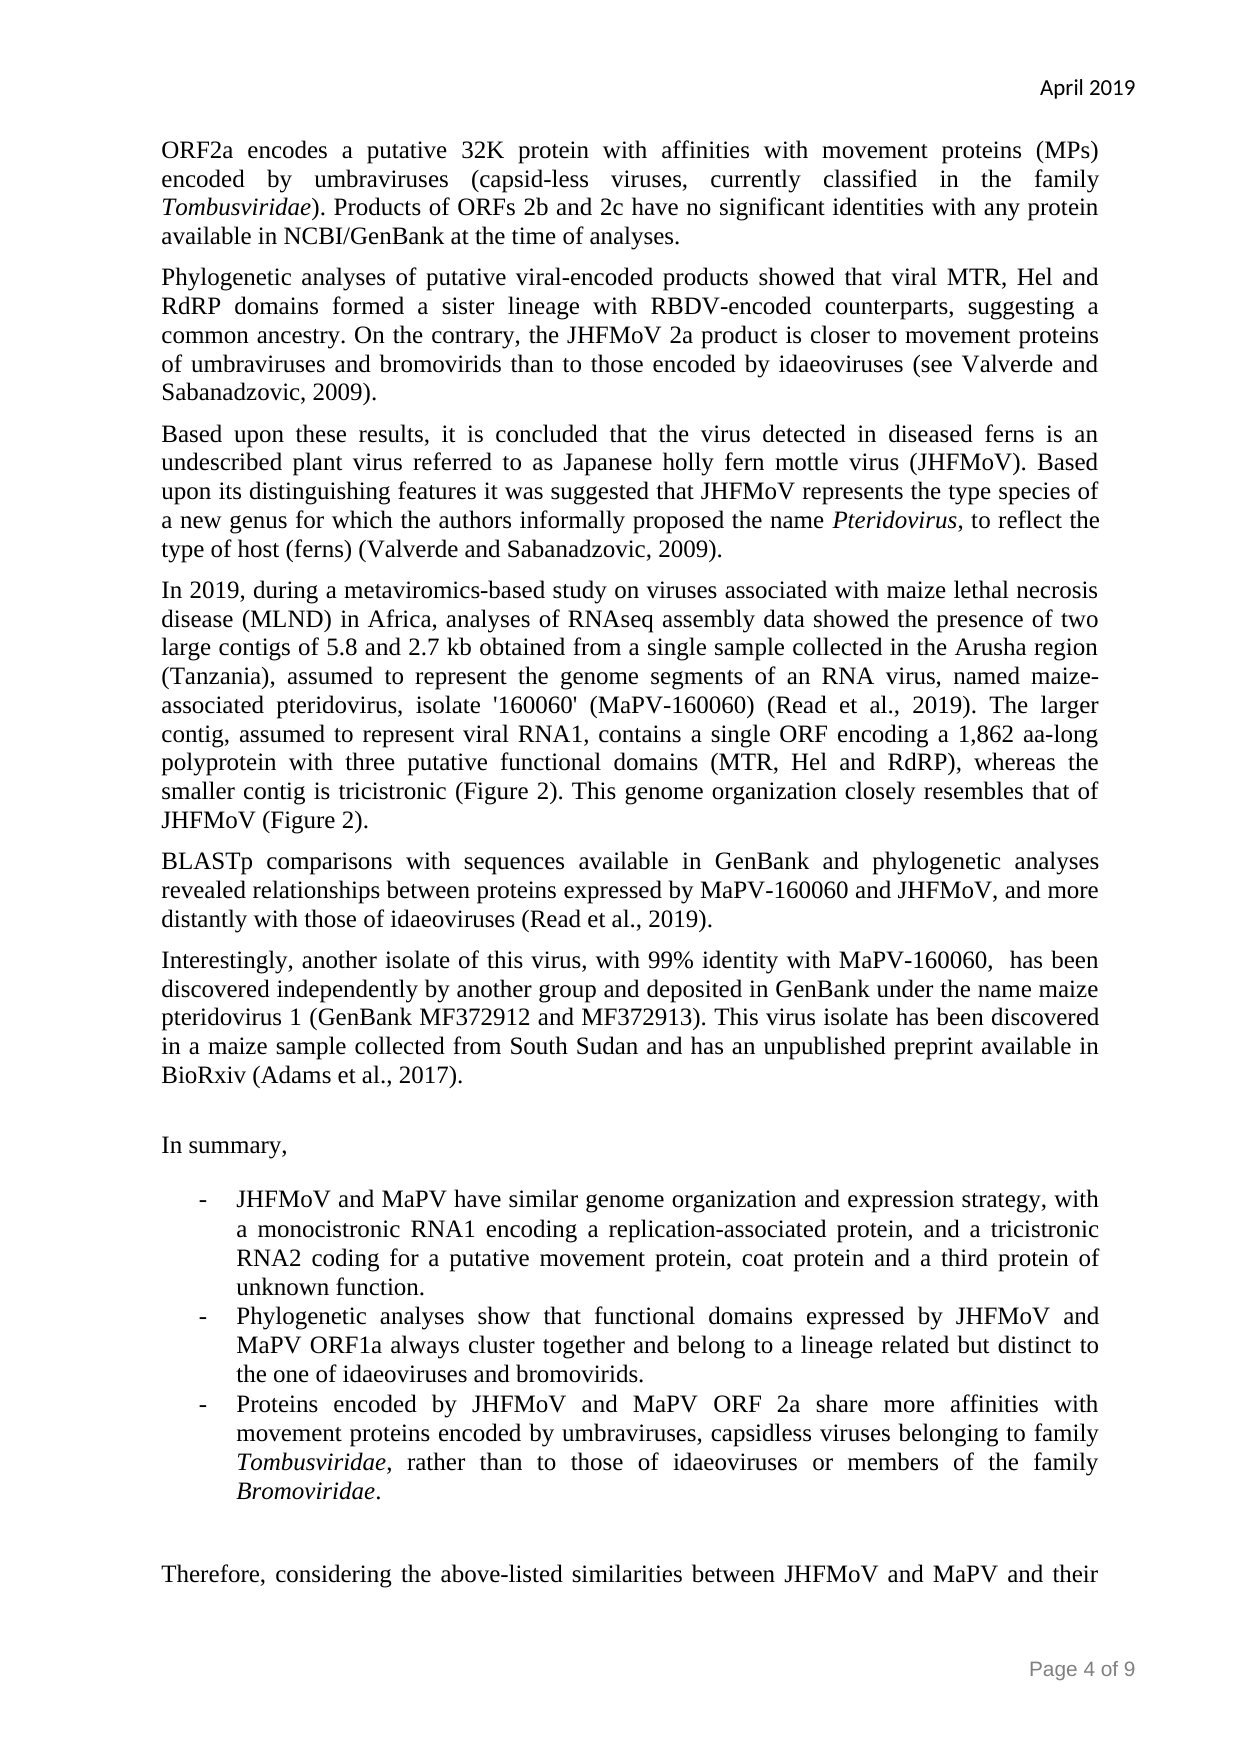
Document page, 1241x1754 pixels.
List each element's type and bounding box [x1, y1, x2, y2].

table_header [150, 135, 1111, 1588]
